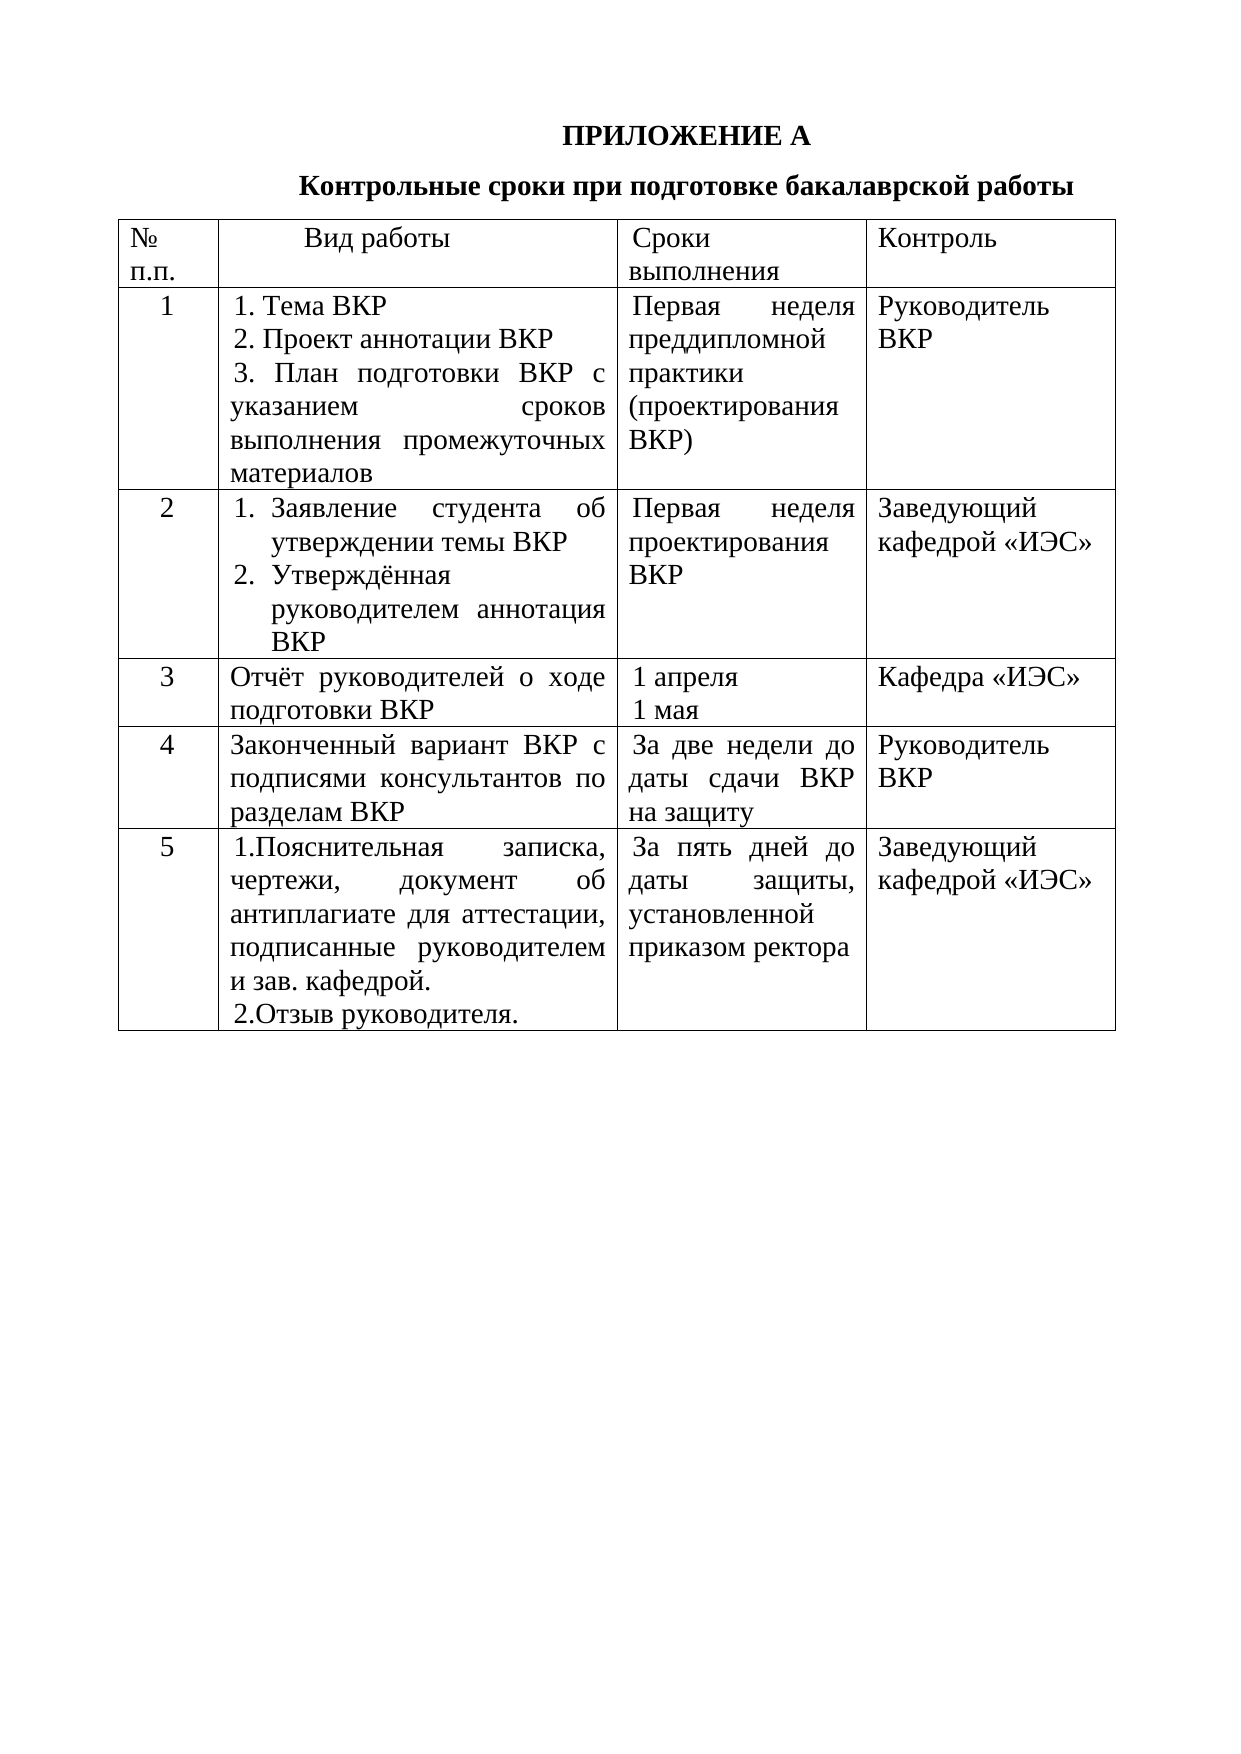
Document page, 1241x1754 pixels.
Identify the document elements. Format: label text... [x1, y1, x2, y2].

table_cell За две недели до даты сдачи ВКР на защиту [618, 727, 866, 828]
table_cell Первая неделя преддипломной практики (проектирования ВКР) [618, 288, 866, 489]
table_cell Законченный вариант ВКР с подписями консультантов по разделам ВКР [219, 727, 617, 828]
table_cell Заведующий кафедрой «ИЭС» [867, 490, 1115, 658]
table_cell Заведующий кафедрой «ИЭС» [867, 829, 1115, 1030]
table_cell 1 апреля 1 мая [618, 659, 866, 726]
table_cell 5 [119, 829, 218, 1030]
table_cell Отчёт руководителей о ходе подготовки ВКР [219, 659, 617, 726]
table_cell Заявление студента об утверждении темы ВКР Утверждённая руководителем аннотация ВКР [219, 490, 617, 658]
table_cell Руководитель ВКР [867, 727, 1115, 828]
table_cell 1 [119, 288, 218, 489]
table_cell Руководитель ВКР [867, 288, 1115, 489]
table_header № п.п. [119, 220, 218, 287]
table_cell За пять дней до даты защиты, установленной приказом ректора [618, 829, 866, 1030]
table_cell 1. Тема ВКР 2. Проект аннотации ВКР 3. План подготовки ВКР с указанием сроков выполнения промежуточных материалов [219, 288, 617, 489]
text Приложение А [118, 118, 1181, 152]
table_cell 3 [119, 659, 218, 726]
table_header Сроки выполнения [618, 220, 866, 287]
table_cell 2 [119, 490, 218, 658]
table_cell 4 [119, 727, 218, 828]
table_header Вид работы [219, 220, 617, 287]
table_cell 1.Пояснительная записка, чертежи, документ об антиплагиате для аттестации, подписанные руководителем и зав. кафедрой. 2.Отзыв руководителя. [219, 829, 617, 1030]
table_header Контроль [867, 220, 1115, 287]
table_cell Первая неделя проектирования ВКР [618, 490, 866, 658]
table_cell Кафедра «ИЭС» [867, 659, 1115, 726]
text Контрольные сроки при подготовке бакалаврской работы [118, 168, 1181, 202]
